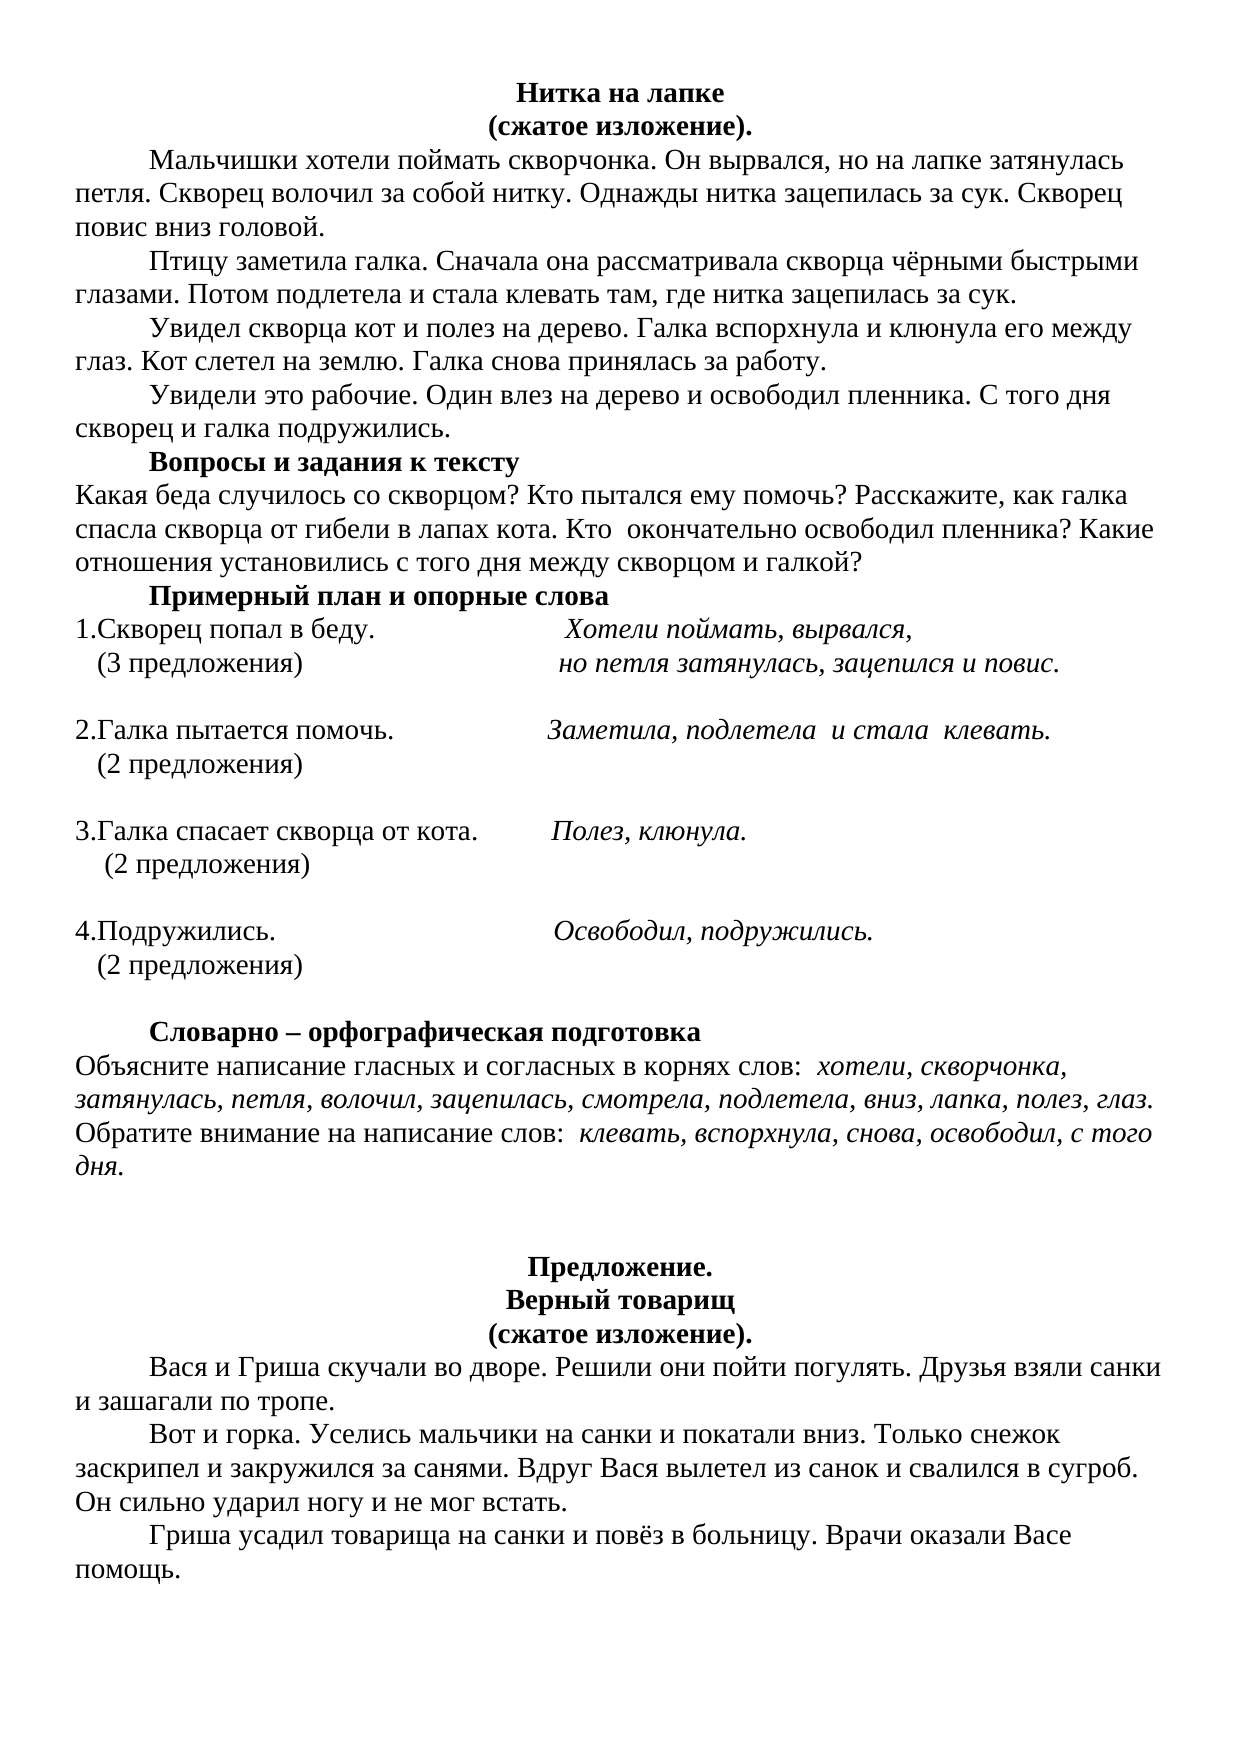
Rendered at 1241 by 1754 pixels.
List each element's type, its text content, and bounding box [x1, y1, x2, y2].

text 3.Галка спасает скворца от кота. Полез, клюнула. [75, 813, 1165, 846]
text Примерный план и опорные слова [75, 578, 1165, 612]
text Мальчишки хотели поймать скворчонка. Он вырвался, но на лапке затянулась петля. Скворец волочил за собой нитку. Однажды нитка зацепилась за сук. Скворец повис вниз головой. [75, 142, 1165, 243]
text Вася и Гриша скучали во дворе. Решили они пойти погулять. Друзья взяли санки и зашагали по тропе. [75, 1349, 1165, 1417]
text Птицу заметила галка. Сначала она рассматривала скворца чёрными быстрыми глазами. Потом подлетела и стала клевать там, где нитка зацепилась за сук. [75, 243, 1165, 310]
text (2 предложения) [75, 947, 1165, 981]
text Верный товарищ [75, 1282, 1165, 1316]
text (сжатое изложение). [75, 1316, 1165, 1349]
text (2 предложения) [75, 746, 1165, 779]
text (сжатое изложение). [75, 108, 1165, 142]
text 2.Галка пытается помочь. Заметила, подлетела и стала клевать. [75, 712, 1165, 746]
text (2 предложения) [75, 846, 1165, 880]
text Объясните написание гласных и согласных в корнях слов: хотели, скворчонка, затянулась, петля, волочил, зацепилась, смотрела, подлетела, вниз, лапка, полез, глаз. [75, 1048, 1165, 1115]
text Обратите внимание на написание слов: клевать, вспорхнула, снова, освободил, с того дня. [75, 1115, 1165, 1182]
text Предложение. [75, 1249, 1165, 1282]
text Увидел скворца кот и полез на дерево. Галка вспорхнула и клюнула его между глаз. Кот слетел на землю. Галка снова принялась за работу. [75, 310, 1165, 377]
text 4.Подружились. Освободил, подружились. [75, 913, 1165, 947]
text Вопросы и задания к тексту [75, 444, 1165, 477]
text Увидели это рабочие. Один влез на дерево и освободил пленника. С того дня скворец и галка подружились. [75, 377, 1165, 444]
text Гриша усадил товарища на санки и повёз в больницу. Врачи оказали Васе помощь. [75, 1517, 1165, 1584]
text Какая беда случилось со скворцом? Кто пытался ему помочь? Расскажите, как галка спасла скворца от гибели в лапах кота. Кто окончательно освободил пленника? Какие отношения установились с того дня между скворцом и галкой? [75, 477, 1165, 578]
text Словарно – орфографическая подготовка [75, 1014, 1165, 1048]
text 1.Скворец попал в беду. Хотели поймать, вырвался, [75, 612, 1165, 645]
text (3 предложения) но петля затянулась, зацепился и повис. [75, 645, 1165, 679]
text Нитка на лапке [75, 75, 1165, 108]
text Вот и горка. Уселись мальчики на санки и покатали вниз. Только снежок заскрипел и закружился за санями. Вдруг Вася вылетел из санок и свалился в сугроб. Он сильно ударил ногу и не мог встать. [75, 1417, 1165, 1517]
